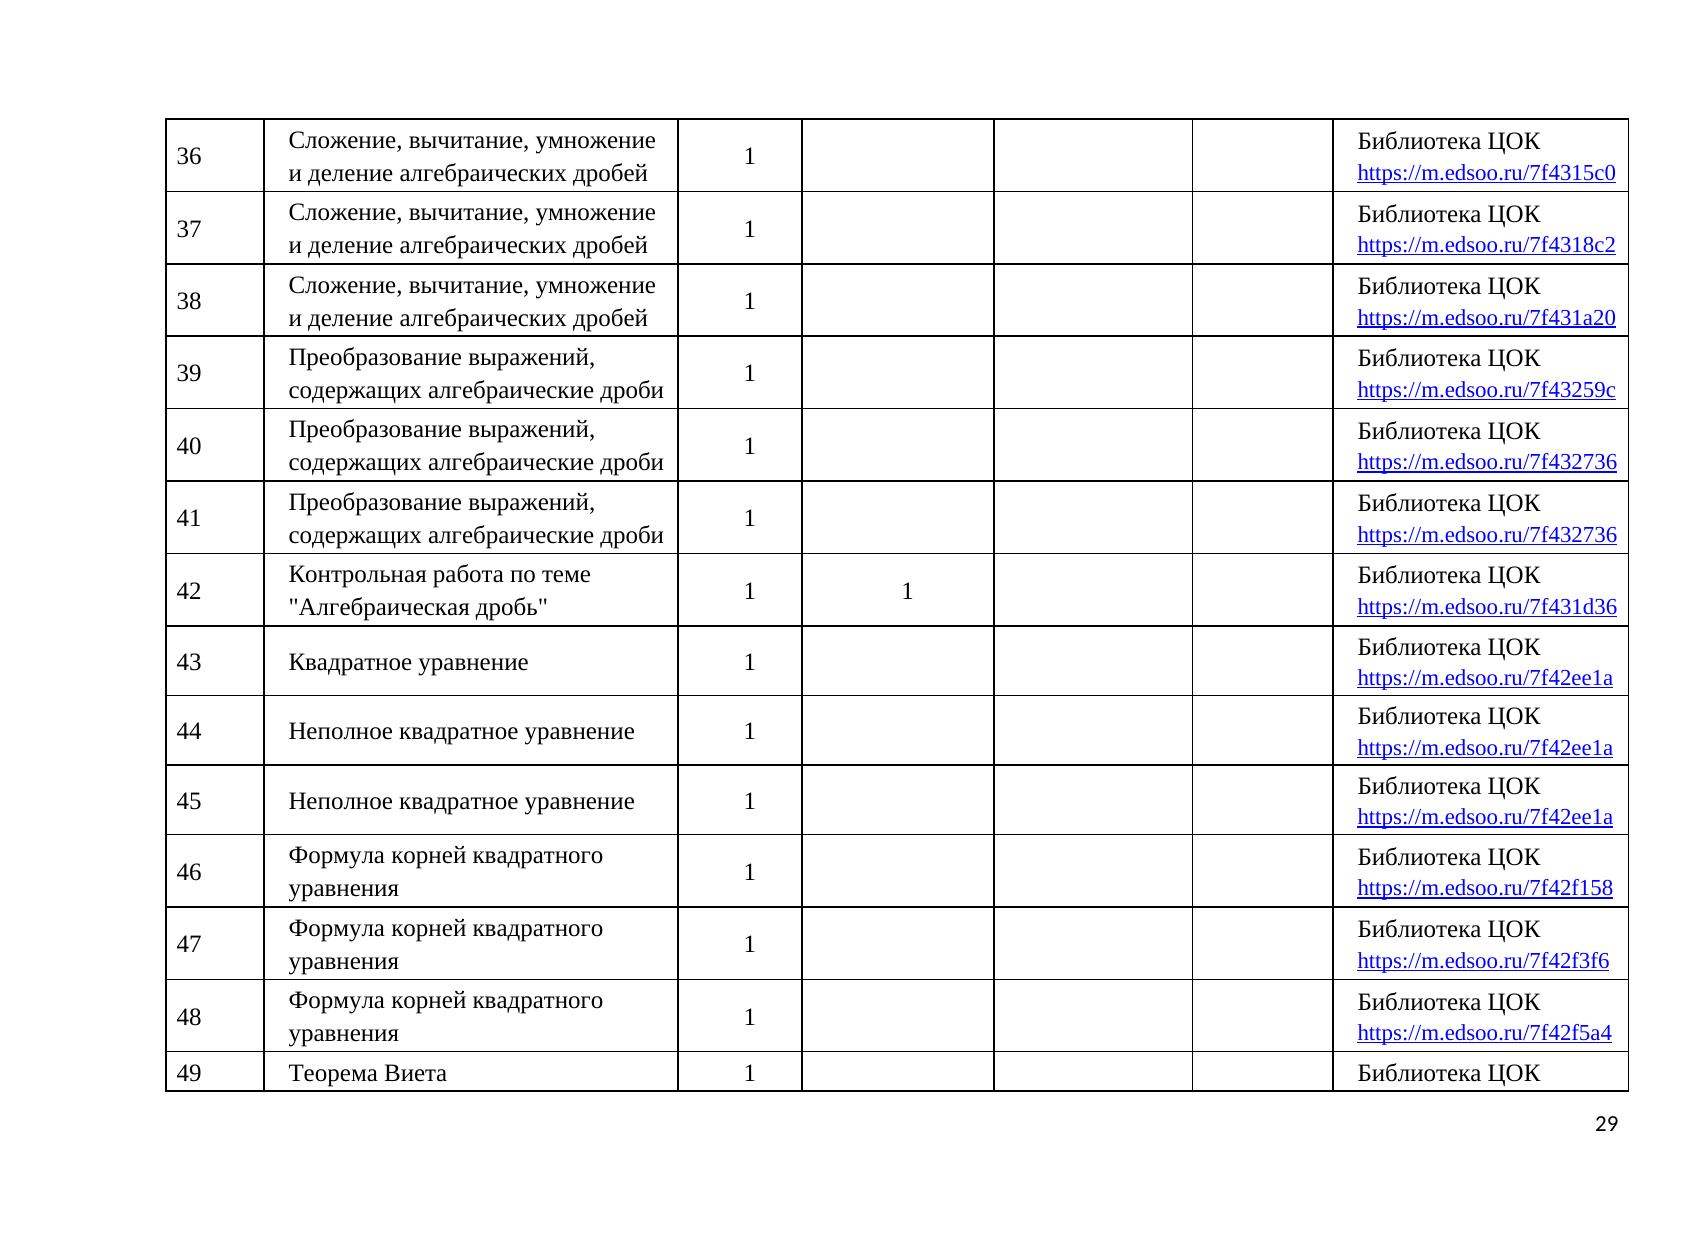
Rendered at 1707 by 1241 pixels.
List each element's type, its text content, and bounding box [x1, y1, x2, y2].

table_cell [995, 1052, 1192, 1090]
table_cell Библиотека ЦОК https://m.edsoo.ru/7f432736 [1334, 482, 1628, 552]
table_cell [995, 766, 1192, 834]
table_cell Неполное квадратное уравнение [265, 696, 677, 764]
table_cell 1 [679, 554, 801, 625]
table_cell 38 [167, 265, 263, 335]
table_cell Библиотека ЦОК https://m.edsoo.ru/7f42f5a4 [1334, 980, 1628, 1051]
table_cell Формула корней квадратного уравнения [265, 908, 677, 978]
table_cell 1 [679, 265, 801, 335]
table_cell [803, 192, 993, 263]
table_cell 48 [167, 980, 263, 1051]
table_cell [1193, 696, 1332, 764]
table_cell 36 [167, 120, 263, 191]
table_cell [995, 696, 1192, 764]
table_cell 1 [679, 766, 801, 834]
table_cell Библиотека ЦОК https://m.edsoo.ru/7f42ee1a [1334, 627, 1628, 694]
table_cell Преобразование выражений, содержащих алгебраические дроби [265, 409, 677, 480]
table_cell [803, 766, 993, 834]
table_cell 39 [167, 337, 263, 408]
table_cell [995, 908, 1192, 978]
table_cell 1 [679, 1052, 801, 1090]
table_cell Библиотека ЦОК https://m.edsoo.ru/7f431a20 [1334, 265, 1628, 335]
table_cell Преобразование выражений, содержащих алгебраические дроби [265, 482, 677, 552]
table_cell Преобразование выражений, содержащих алгебраические дроби [265, 337, 677, 408]
table_cell [995, 627, 1192, 694]
table_cell [803, 337, 993, 408]
table_cell 37 [167, 192, 263, 263]
table_cell [995, 482, 1192, 552]
table_cell [803, 409, 993, 480]
table_cell Контрольная работа по теме "Алгебраическая дробь" [265, 554, 677, 625]
table_cell 1 [679, 696, 801, 764]
table_cell [1193, 980, 1332, 1051]
table_cell Формула корней квадратного уравнения [265, 835, 677, 906]
table_cell 41 [167, 482, 263, 552]
table_cell Библиотека ЦОК https://m.edsoo.ru/7f42ee1a [1334, 696, 1628, 764]
table_cell [995, 192, 1192, 263]
table_cell 1 [679, 337, 801, 408]
table_cell Библиотека ЦОК https://m.edsoo.ru/7f42ee1a [1334, 766, 1628, 834]
table_cell 44 [167, 696, 263, 764]
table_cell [265, 120, 677, 191]
table_cell Библиотека ЦОК https://m.edsoo.ru/7f432736 [1334, 409, 1628, 480]
table_cell 1 [679, 908, 801, 978]
table_cell Сложение, вычитание, умножение и деление алгебраических дробей [265, 265, 677, 335]
table_cell 43 [167, 627, 263, 694]
table_cell [803, 696, 993, 764]
table_cell [803, 908, 993, 978]
table_cell [1193, 766, 1332, 834]
table_cell Библиотека ЦОК https://m.edsoo.ru/7f42f158 [1334, 835, 1628, 906]
table_cell [803, 120, 993, 191]
table_cell Библиотека ЦОК https://m.edsoo.ru/7f42f3f6 [1334, 908, 1628, 978]
table_cell 1 [679, 980, 801, 1051]
table_cell [1193, 482, 1332, 552]
table_cell [1193, 120, 1332, 191]
table_cell 40 [167, 409, 263, 480]
table_cell 1 [803, 554, 993, 625]
table_cell 1 [679, 192, 801, 263]
table_cell [995, 554, 1192, 625]
table_cell [803, 627, 993, 694]
table_cell [1193, 835, 1332, 906]
table_cell Библиотека ЦОК https://m.edsoo.ru/7f4318c2 [1334, 192, 1628, 263]
table_cell Библиотека ЦОК https://m.edsoo.ru/7f4315c0 [1334, 120, 1628, 191]
table_cell [803, 482, 993, 552]
table_cell [995, 835, 1192, 906]
table_cell 1 [679, 482, 801, 552]
table_cell 1 [679, 627, 801, 694]
table_cell 49 [167, 1052, 263, 1090]
table_cell 46 [167, 835, 263, 906]
table_cell [1193, 409, 1332, 480]
table_cell Библиотека ЦОК https://m.edsoo.ru/7f431d36 [1334, 554, 1628, 625]
table_cell 1 [679, 409, 801, 480]
table_cell Формула корней квадратного уравнения [265, 980, 677, 1051]
table_cell 1 [679, 835, 801, 906]
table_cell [1334, 1052, 1628, 1090]
table_cell [995, 980, 1192, 1051]
table_cell Неполное квадратное уравнение [265, 766, 677, 834]
table_cell 45 [167, 766, 263, 834]
table_cell 47 [167, 908, 263, 978]
table_cell [995, 265, 1192, 335]
table_cell 42 [167, 554, 263, 625]
table_cell [995, 409, 1192, 480]
table_cell [803, 980, 993, 1051]
table_cell [1193, 337, 1332, 408]
table_cell [1193, 192, 1332, 263]
table_cell [803, 1052, 993, 1090]
table_cell [1193, 627, 1332, 694]
table_cell [995, 120, 1192, 191]
table_cell [1193, 1052, 1332, 1090]
table_cell Библиотека ЦОК https://m.edsoo.ru/7f43259c [1334, 337, 1628, 408]
table_cell [803, 835, 993, 906]
table_cell 1 [679, 120, 801, 191]
table_cell [1193, 265, 1332, 335]
table_cell [803, 265, 993, 335]
table_cell Квадратное уравнение [265, 627, 677, 694]
table_cell [1193, 554, 1332, 625]
table_cell [1193, 908, 1332, 978]
table_cell [995, 337, 1192, 408]
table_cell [265, 192, 677, 263]
table_cell Теорема Виета [265, 1052, 677, 1090]
